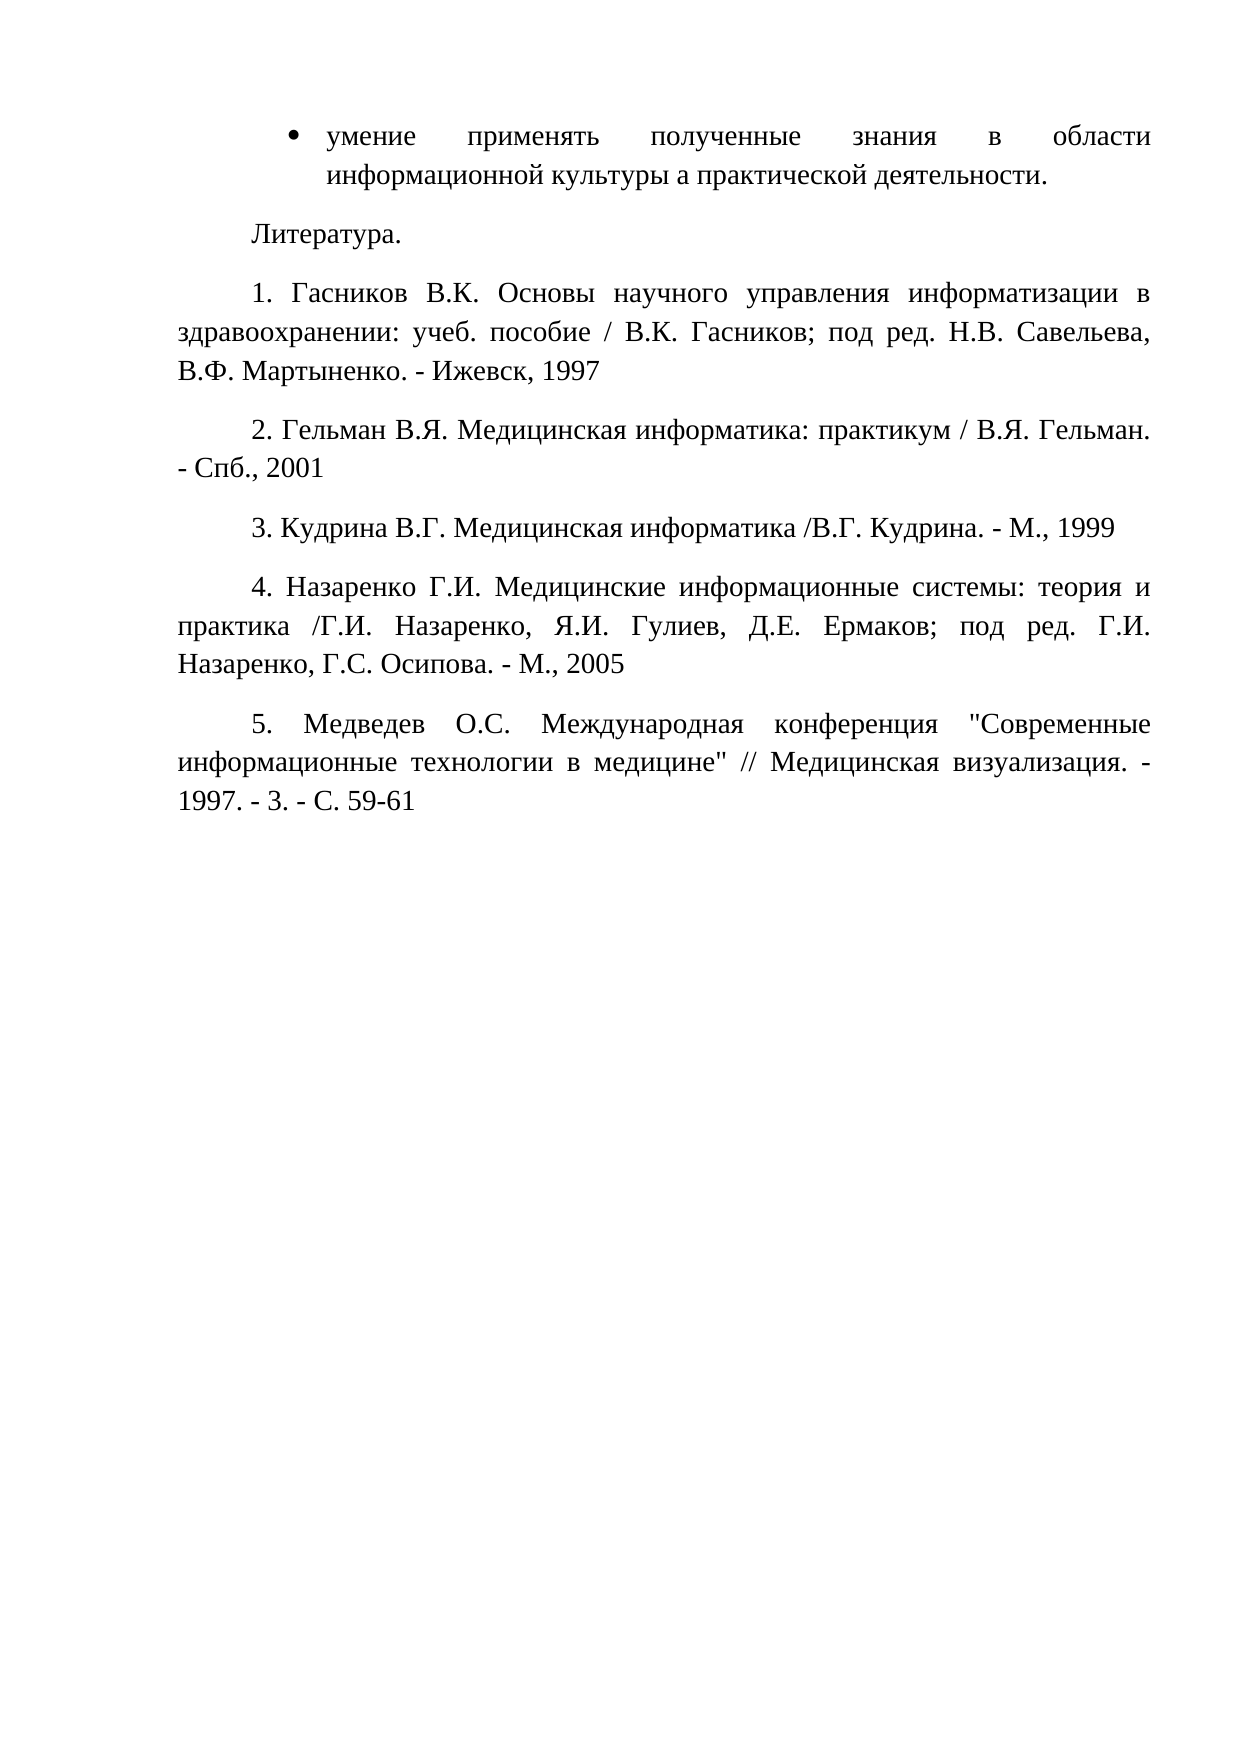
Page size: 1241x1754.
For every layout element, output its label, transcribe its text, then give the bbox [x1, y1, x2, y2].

text 2. Гельман В.Я. Медицинская информатика: практикум / В.Я. Гельман. - Спб., 2001 [177, 412, 1152, 484]
text 5. Медведев О.С. Международная конференция "Современные информационные технологии в медицине" // Медицинская визуализация. - 1997. - 3. - С. 59-61 [177, 706, 1152, 816]
text 1. Гасников В.К. Основы научного управления информатизации в здравоохранении: учеб. пособие / В.К. Гасников; под ред. Н.В. Савельева, В.Ф. Мартыненко. - Ижевск, 1997 [177, 276, 1152, 386]
text 4. Назаренко Г.И. Медицинские информационные системы: теория и практика /Г.И. Назаренко, Я.И. Гулиев, Д.Е. Ермаков; под ред. Г.И. Назаренко, Г.С. Осипова. - М., 2005 [177, 569, 1152, 680]
text Литература. [177, 216, 1152, 250]
list умение применять полученные знания в области информационной культуры а практической деятельности. [288, 118, 1152, 190]
text 3. Кудрина В.Г. Медицинская информатика /В.Г. Кудрина. - М., 1999 [177, 510, 1152, 543]
